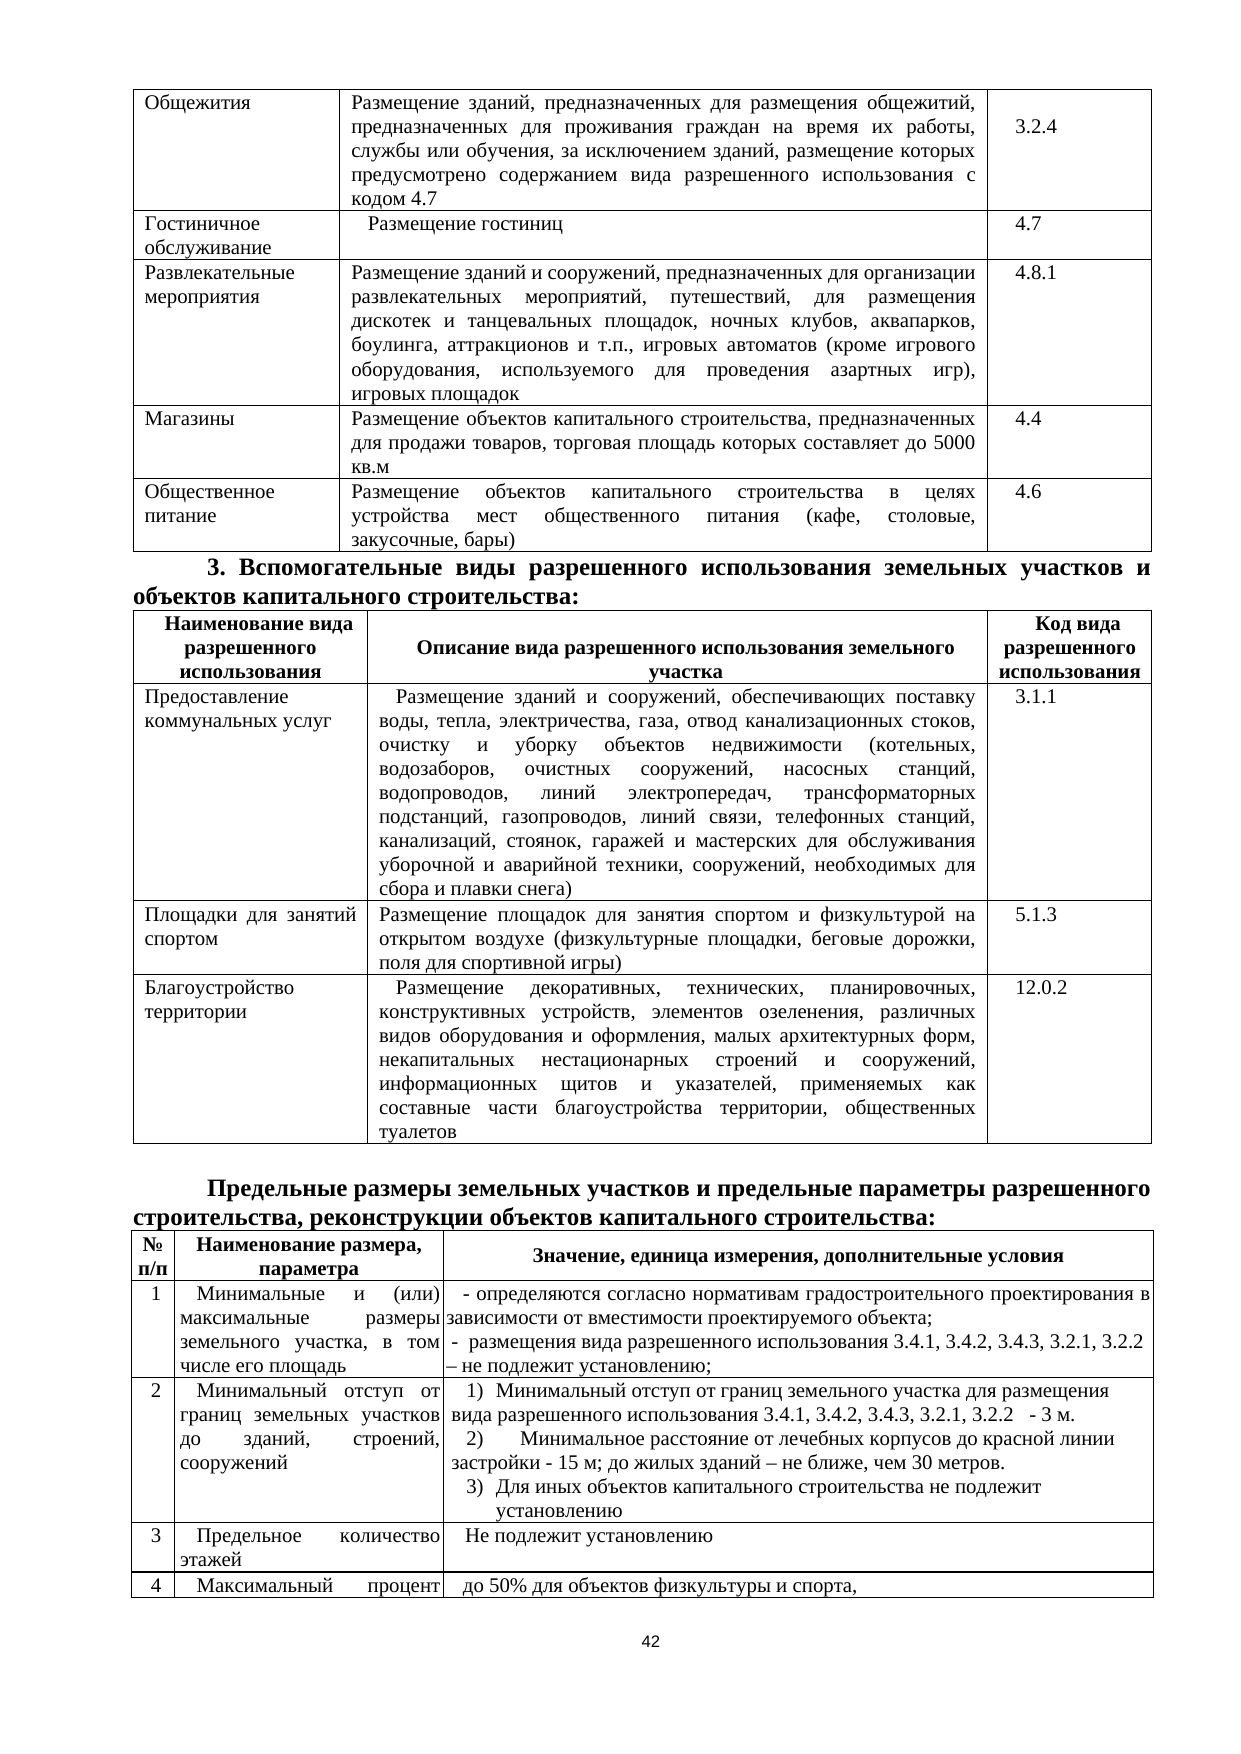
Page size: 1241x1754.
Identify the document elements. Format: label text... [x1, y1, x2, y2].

table_header Описание вида разрешенного использования земельного участка [368, 611, 987, 683]
table_cell Размещение объектов капитального строительства в целях устройства мест общественного питания (кафе, столовые, закусочные, бары) [340, 479, 987, 551]
table_cell Не подлежит установлению [444, 1523, 1153, 1571]
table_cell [444, 1573, 1153, 1597]
table_cell 5.1.3 [988, 901, 1151, 974]
table_cell Общественное питание [134, 479, 339, 551]
table_cell 4.8.1 [988, 260, 1151, 404]
text 3. Вспомогательные виды разрешенного использования земельных участков и объектов капитального строительства: [133, 552, 1152, 609]
table_cell Развлекательные мероприятия [134, 260, 339, 404]
table_header Значение, единица измерения, дополнительные условия [444, 1231, 1153, 1279]
table_cell Размещение зданий и сооружений, предназначенных для организации развлекательных мероприятий, путешествий, для размещения дискотек и танцевальных площадок, ночных клубов, аквапарков, боулинга, аттракционов и т.п., игровых автоматов (кроме игрового оборудования, используемого для проведения азартных игр), игровых площадок [340, 260, 987, 404]
table_cell Предельное количество этажей [175, 1523, 443, 1571]
table_cell Размещение зданий, предназначенных для размещения общежитий, предназначенных для проживания граждан на время их работы, службы или обучения, за исключением зданий, размещение которых предусмотрено содержанием вида разрешенного использования с кодом 4.7 [340, 90, 987, 210]
table_cell 3.1.1 [988, 684, 1151, 900]
table_cell 4.7 [988, 211, 1151, 259]
table_header Наименование размера, параметра [175, 1231, 443, 1279]
table_cell Размещение зданий и сооружений, обеспечивающих поставку воды, тепла, электричества, газа, отвод канализационных стоков, очистку и уборку объектов недвижимости (котельных, водозаборов, очистных сооружений, насосных станций, водопроводов, линий электропередач, трансформаторных подстанций, газопроводов, линий связи, телефонных станций, канализаций, стоянок, гаражей и мастерских для обслуживания уборочной и аварийной техники, сооружений, необходимых для сбора и плавки снега) [368, 684, 987, 900]
table_cell Площадки для занятий спортом [134, 901, 367, 974]
table_cell Предоставление коммунальных услуг [134, 684, 367, 900]
table_header № п/п [132, 1231, 174, 1279]
table_cell Благоустройство территории [134, 975, 367, 1143]
table_header Наименование вида разрешенного использования [134, 611, 367, 683]
table_cell Размещение площадок для занятия спортом и физкультурой на открытом воздухе (физкультурные площадки, беговые дорожки, поля для спортивной игры) [368, 901, 987, 974]
text Предельные размеры земельных участков и предельные параметры разрешенного строительства, реконструкции объектов капитального строительства: [133, 1173, 1152, 1230]
table_cell 2 [132, 1378, 174, 1522]
table_cell 4.6 [988, 479, 1151, 551]
table_cell - определяются согласно нормативам градостроительного проектирования в зависимости от вместимости проектируемого объекта; - размещения вида разрешенного использования 3.4.1, 3.4.2, 3.4.3, 3.2.1, 3.2.2 – не подлежит установлению; [444, 1281, 1153, 1377]
table_cell Размещение декоративных, технических, планировочных, конструктивных устройств, элементов озеленения, различных видов оборудования и оформления, малых архитектурных форм, некапитальных нестационарных строений и сооружений, информационных щитов и указателей, применяемых как составные части благоустройства территории, общественных туалетов [368, 975, 987, 1143]
table_header Код вида разрешенного использования [988, 611, 1151, 683]
table_cell 1 [132, 1281, 174, 1377]
table_cell Общежития [134, 90, 339, 210]
table_cell 4 [132, 1573, 174, 1597]
table_cell Размещение гостиниц [340, 211, 987, 259]
table_cell Гостиничное обслуживание [134, 211, 339, 259]
table_cell Минимальный отступ от границ земельных участков до зданий, строений, сооружений [175, 1378, 443, 1522]
table_cell 12.0.2 [988, 975, 1151, 1143]
table_cell Магазины [134, 406, 339, 478]
table_cell Минимальные и (или) максимальные размеры земельного участка, в том числе его площадь [175, 1281, 443, 1377]
table_cell 3 [132, 1523, 174, 1571]
table_cell 4.4 [988, 406, 1151, 478]
table_cell Размещение объектов капитального строительства, предназначенных для продажи товаров, торговая площадь которых составляет до 5000 кв.м [340, 406, 987, 478]
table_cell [175, 1573, 443, 1597]
table_cell Минимальный отступ от границ земельного участка для размещения вида разрешенного использования 3.4.1, 3.4.2, 3.4.3, 3.2.1, 3.2.2 - 3 м. Минимальное расстояние от лечебных корпусов до красной линии застройки - 15 м; до жилых зданий – не ближе, чем 30 метров. Для иных объектов капитального строительства не подлежит установлению [444, 1378, 1153, 1522]
table_cell 3.2.4 [988, 90, 1151, 210]
